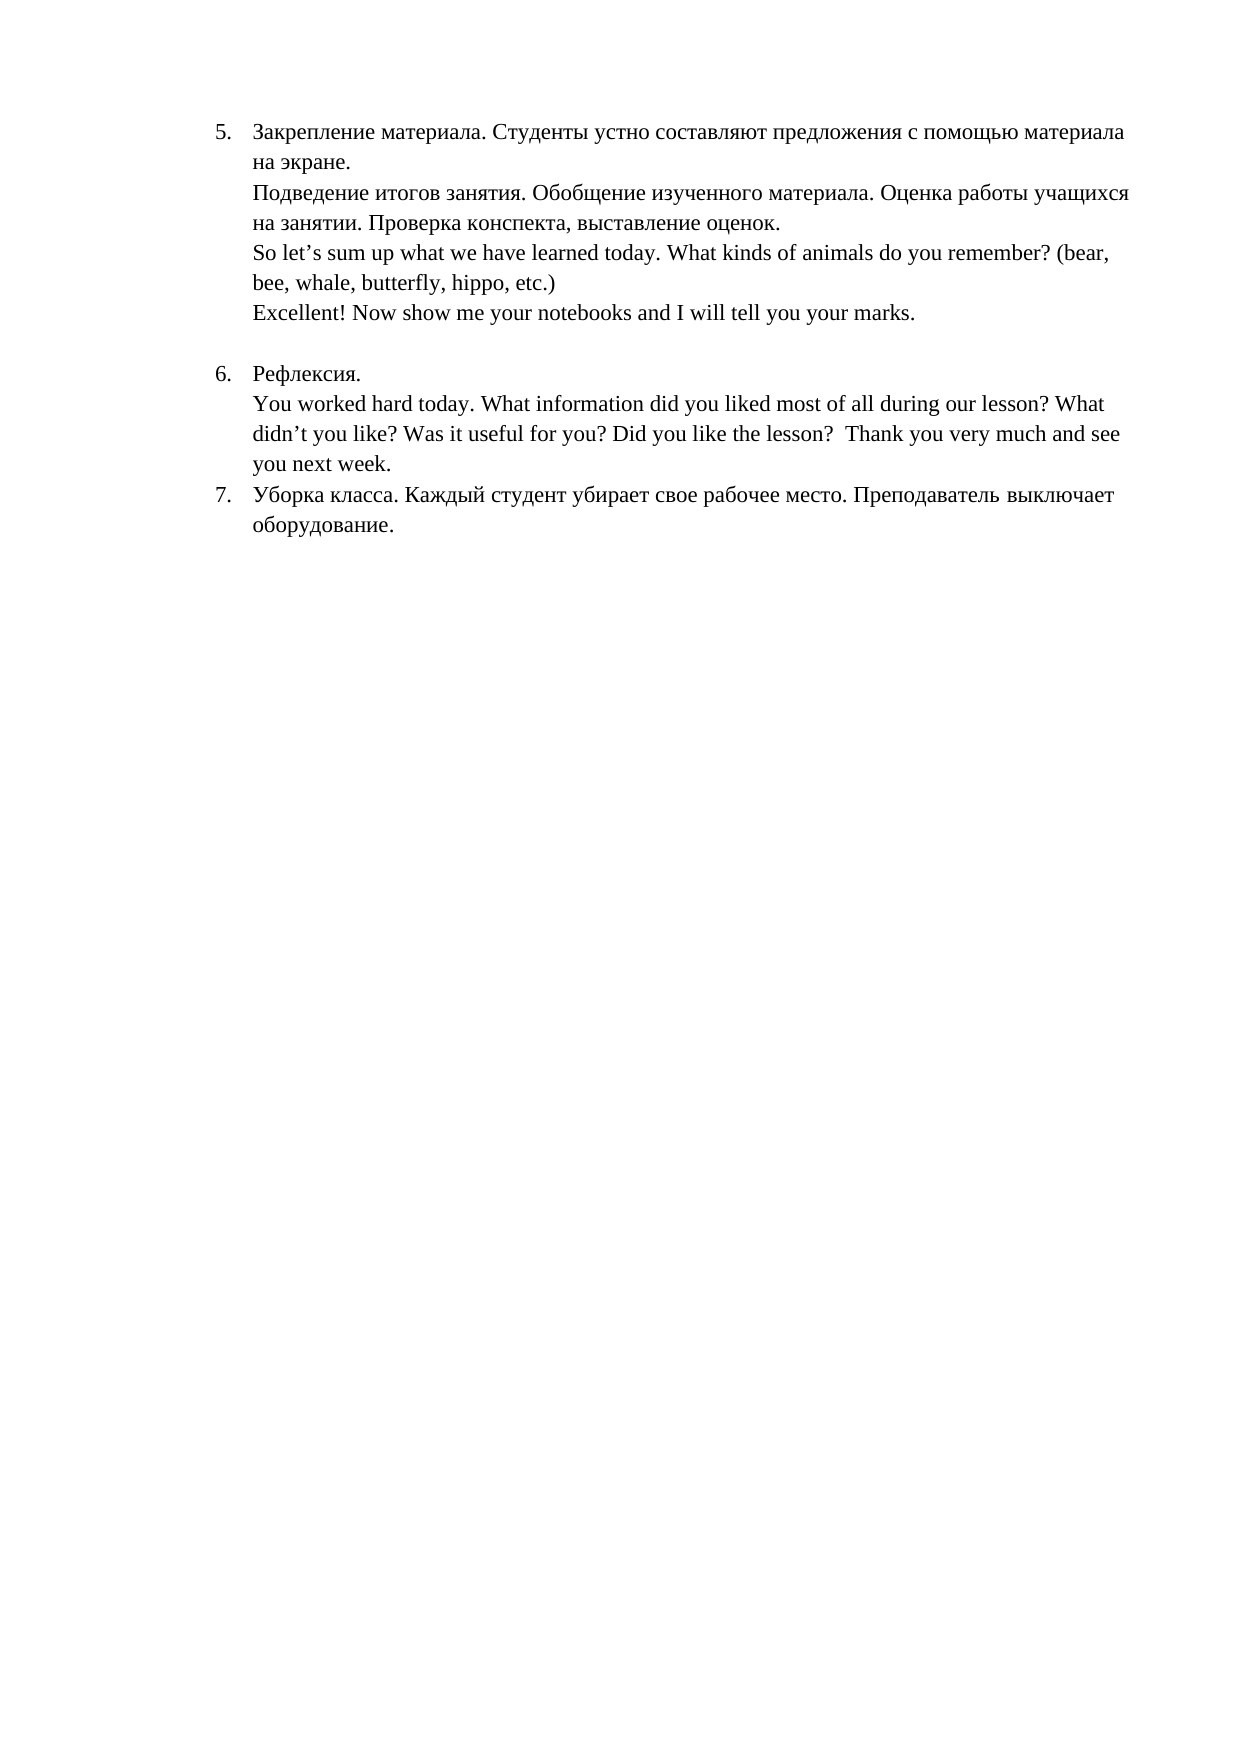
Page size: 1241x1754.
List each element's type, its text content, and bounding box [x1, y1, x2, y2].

list Рефлексия. [215, 360, 1152, 386]
list Уборка класса. Каждый студент убирает свое рабочее место. Преподаватель выключает оборудование. [215, 481, 1152, 537]
list Excellent! Now show me your notebooks and I will tell you your marks. [252, 299, 1152, 326]
list You worked hard today. What information did you liked most of all during our lesson? What didn’t you like? Was it useful for you? Did you like the lesson? Thank you very much and see you next week. [252, 390, 1152, 477]
list Закрепление материала. Студенты устно составляют предложения с помощью материала на экране. [215, 118, 1152, 175]
list Подведение итогов занятия. Обобщение изученного материала. Оценка работы учащихся на занятии. Проверка конспекта, выставление оценок. [252, 178, 1152, 235]
list So let’s sum up what we have learned today. What kinds of animals do you remember? (bear, bee, whale, butterfly, hippo, etc.) [252, 239, 1152, 296]
